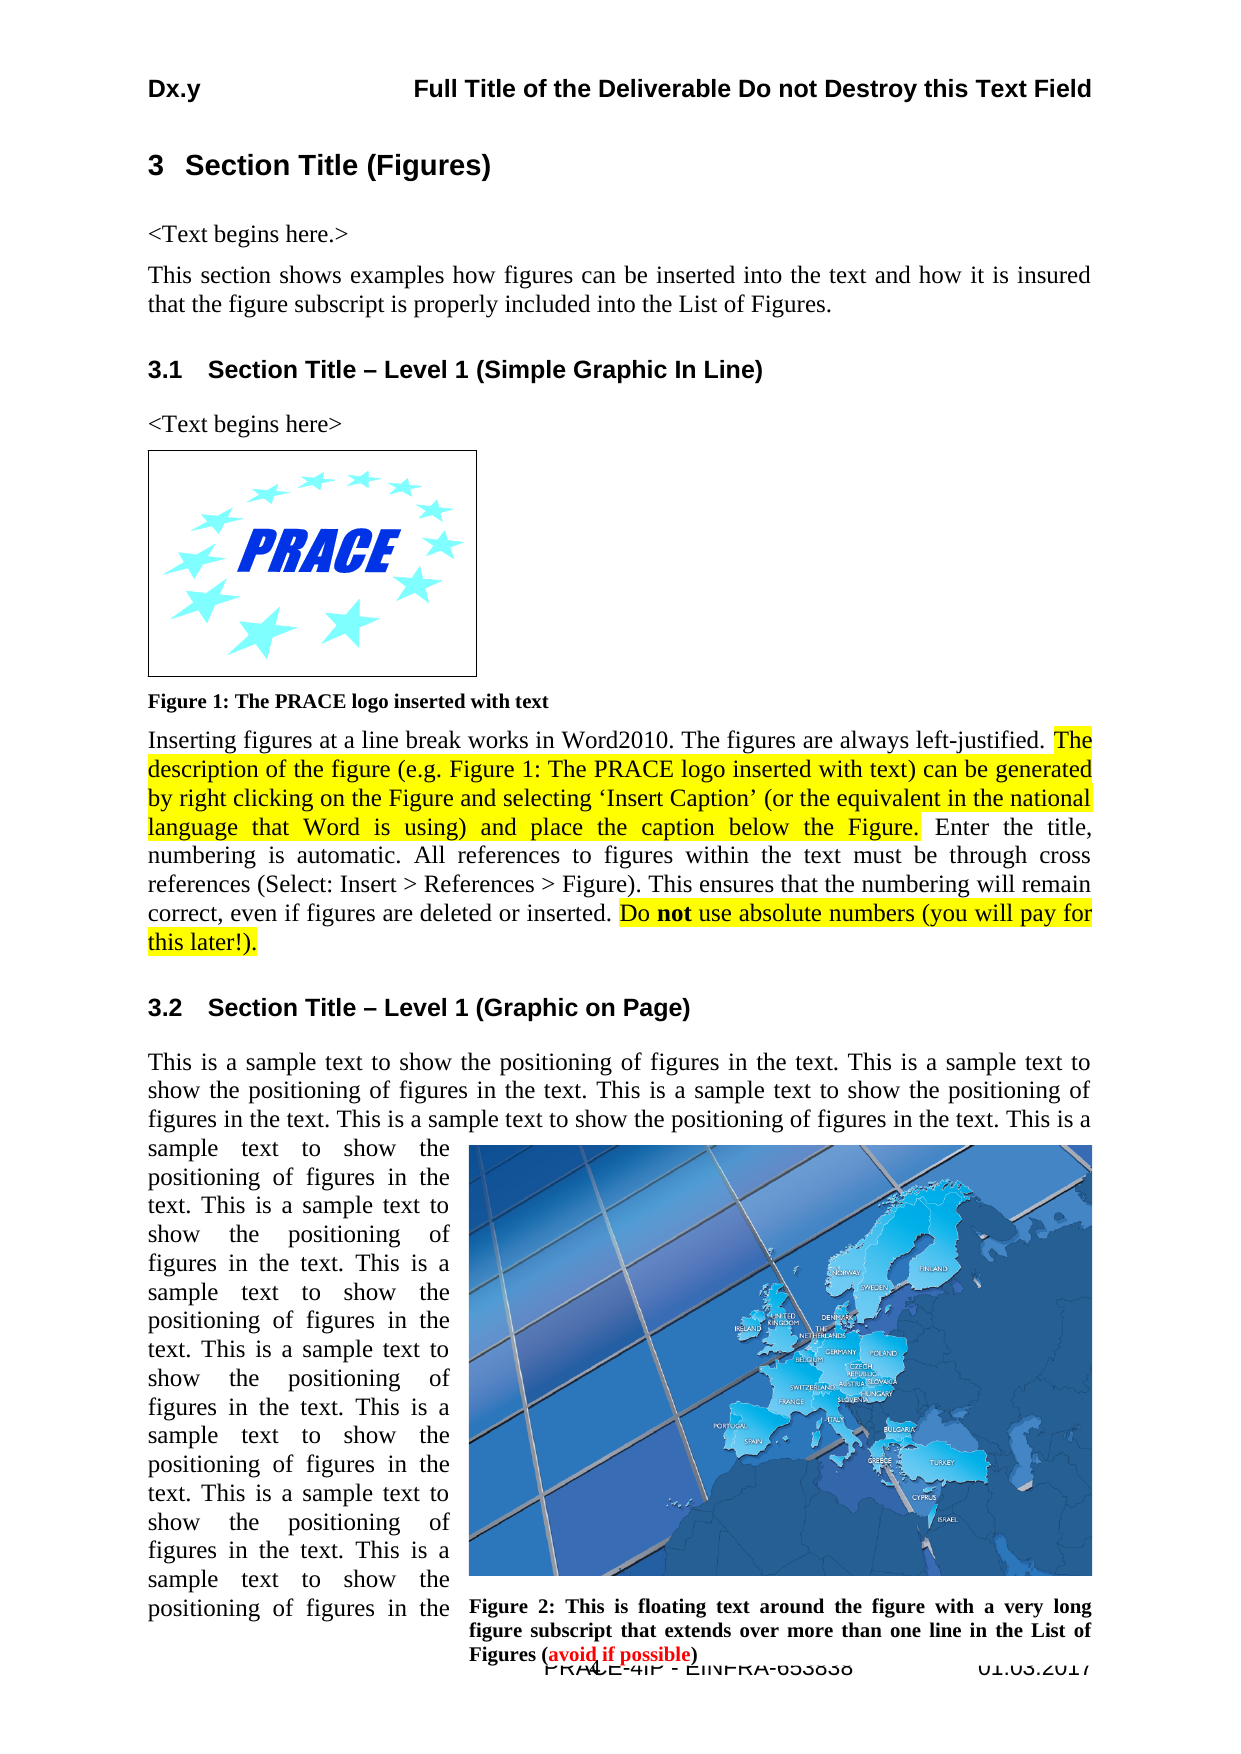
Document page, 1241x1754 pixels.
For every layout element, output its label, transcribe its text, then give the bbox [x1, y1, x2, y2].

subtitle Section Title – Level 1 (Graphic on Page) [148, 993, 1092, 1022]
text Inserting figures at a line break works in Word2010. The figures are always left-justified. The description of the figure (e.g. Figure 1: The PRACE logo inserted with text) can be generated by right clicking on the Figure and selecting ‘Insert Caption’ (or the equivalent in the national language that Word is using) and place the caption below the Figure. Enter the title, numbering is automatic. All references to figures within the text must be through cross references (Select: Insert > References > Figure). This ensures that the numbering will remain correct, even if figures are deleted or inserted. Do not use absolute numbers (you will pay for this later!). [148, 812, 1092, 956]
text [148, 1047, 1092, 1622]
text This section shows examples how figures can be inserted into the text and how it is insured that the figure subscript is properly included into the List of Figures. [148, 260, 1092, 317]
text Figure 1: The PRACE logo inserted with text [148, 689, 1092, 713]
subtitle Section Title – Level 1 (Simple Graphic In Line) [148, 355, 1092, 384]
text <Text begins here.> [148, 219, 1092, 247]
subtitle Section Title (Figures) [148, 148, 1092, 181]
text <Text begins here> [148, 409, 1092, 437]
picture [468, 1145, 1093, 1576]
